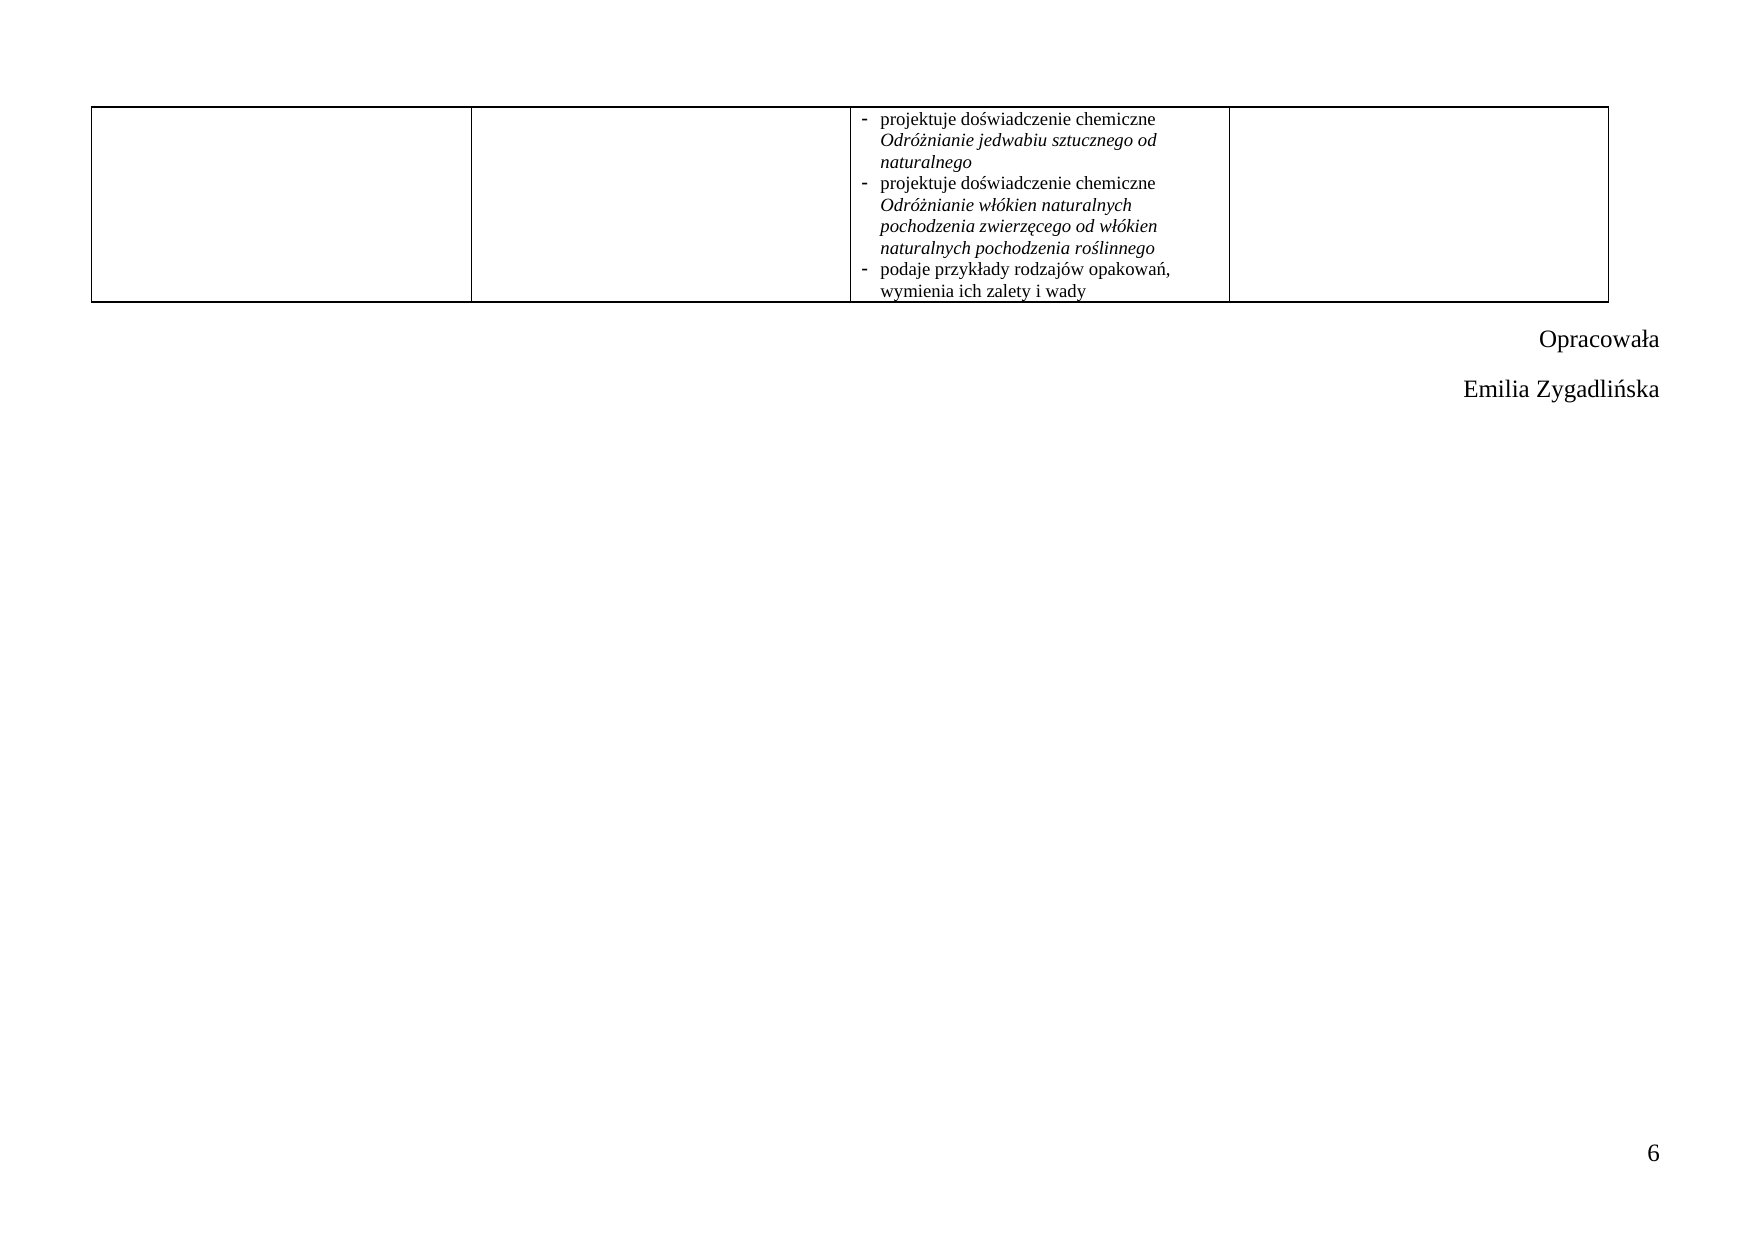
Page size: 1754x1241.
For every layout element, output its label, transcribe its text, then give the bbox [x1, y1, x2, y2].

text Emilia Zygadlińska [59, 374, 1659, 403]
text Opracowała [59, 324, 1659, 353]
table_cell [1230, 108, 1608, 301]
